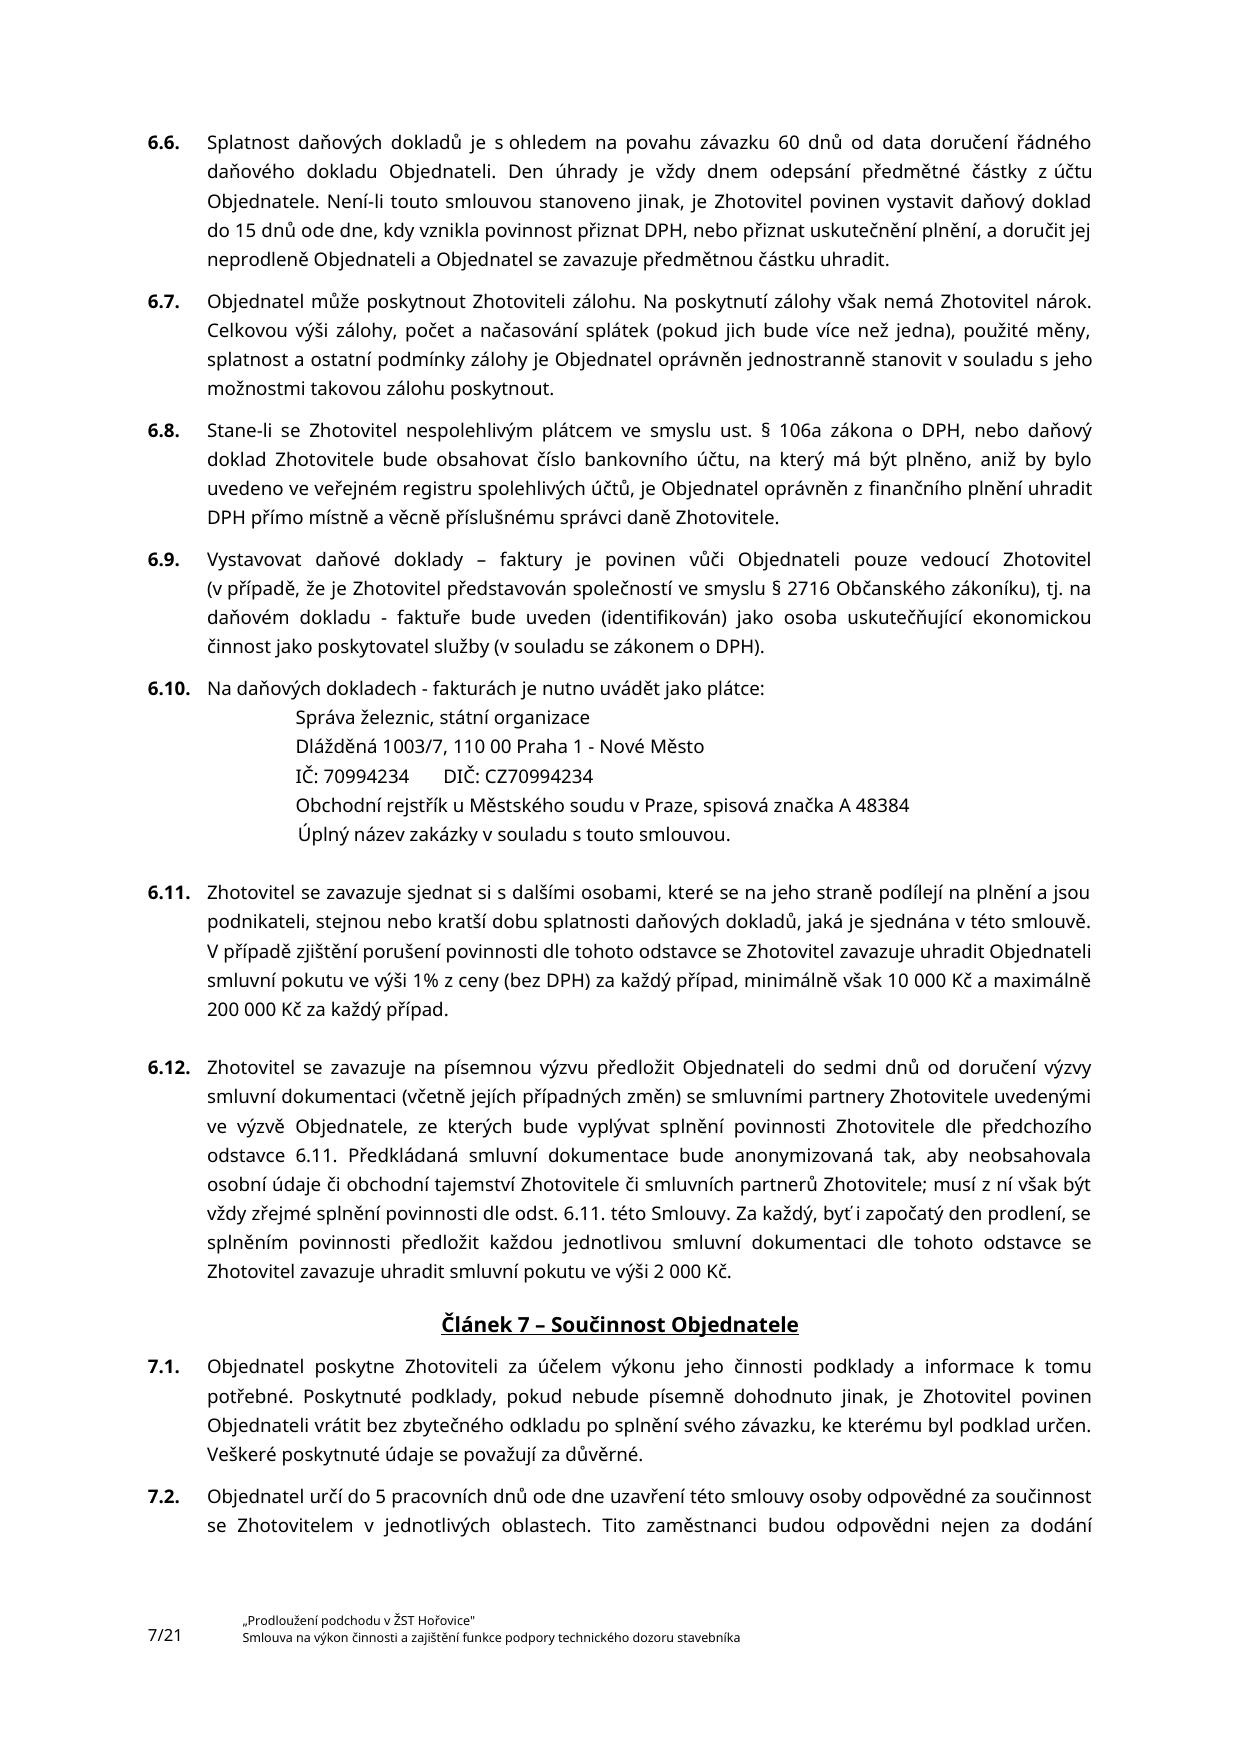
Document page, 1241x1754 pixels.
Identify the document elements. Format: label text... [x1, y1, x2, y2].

text 6.12. Zhotovitel se zavazuje na písemnou výzvu předložit Objednateli do sedmi dnů od doručení výzvy smluvní dokumentaci (včetně jejích případných změn) se smluvními partnery Zhotovitele uvedenými ve výzvě Objednatele, ze kterých bude vyplývat splnění povinnosti Zhotovitele dle předchozího odstavce 6.11. Předkládaná smluvní dokumentace bude anonymizovaná tak, aby neobsahovala osobní údaje či obchodní tajemství Zhotovitele či smluvních partnerů Zhotovitele; musí z ní však být vždy zřejmé splnění povinnosti dle odst. 6.11. této Smlouvy. Za každý, byť i započatý den prodlení, se splněním povinnosti předložit každou jednotlivou smluvní dokumentaci dle tohoto odstavce se Zhotovitel zavazuje uhradit smluvní pokutu ve výši 2 000 Kč. [148, 1051, 1092, 1285]
text 7.1. Objednatel poskytne Zhotoviteli za účelem výkonu jeho činnosti podklady a informace k tomu potřebné. Poskytnuté podklady, pokud nebude písemně dohodnuto jinak, je Zhotovitel povinen Objednateli vrátit bez zbytečného odkladu po splnění svého závazku, ke kterému byl podklad určen. Veškeré poskytnuté údaje se považují za důvěrné. [148, 1351, 1092, 1467]
text 6.11. Zhotovitel se zavazuje sjednat si s dalšími osobami, které se na jeho straně podílejí na plnění a jsou podnikateli, stejnou nebo kratší dobu splatnosti daňových dokladů, jaká je sjednána v této smlouvě. V případě zjištění porušení povinnosti dle tohoto odstavce se Zhotovitel zavazuje uhradit Objednateli smluvní pokutu ve výši 1% z ceny (bez DPH) za každý případ, minimálně však 10 000 Kč a maximálně 200 000 Kč za každý případ. [148, 876, 1092, 1022]
text 6.8. Stane-li se Zhotovitel nespolehlivým plátcem ve smyslu ust. § 106a zákona o DPH, nebo daňový doklad Zhotovitele bude obsahovat číslo bankovního účtu, na který má být plněno, aniž by bylo uvedeno ve veřejném registru spolehlivých účtů, je Objednatel oprávněn z finančního plnění uhradit DPH přímo místně a věcně příslušnému správci daně Zhotovitele. [148, 414, 1092, 531]
subtitle Článek 7 – Součinnost Objednatele [148, 1310, 1092, 1338]
text Obchodní rejstřík u Městského soudu v Praze, spisová značka A 48384 [148, 789, 1092, 818]
text 6.6. Splatnost daňových dokladů je s ohledem na povahu závazku 60 dnů od data doručení řádného daňového dokladu Objednateli. Den úhrady je vždy dnem odepsání předmětné částky z účtu Objednatele. Není-li touto smlouvou stanoveno jinak, je Zhotovitel povinen vystavit daňový doklad do 15 dnů ode dne, kdy vznikla povinnost přiznat DPH, nebo přiznat uskutečnění plnění, a doručit jej neprodleně Objednateli a Objednatel se zavazuje předmětnou částku uhradit. [148, 126, 1092, 272]
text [148, 1480, 1092, 1538]
text 6.10. Na daňových dokladech - fakturách je nutno uvádět jako plátce: [148, 672, 1092, 701]
text 6.9. Vystavovat daňové doklady – faktury je povinen vůči Objednateli pouze vedoucí Zhotovitel (v případě, že je Zhotovitel představován společností ve smyslu § 2716 Občanského zákoníku), tj. na daňovém dokladu - faktuře bude uveden (identifikován) jako osoba uskutečňující ekonomickou činnost jako poskytovatel služby (v souladu se zákonem o DPH). [148, 543, 1092, 660]
text Dlážděná 1003/7, 110 00 Praha 1 - Nové Město [148, 731, 1092, 760]
text IČ: 70994234 DIČ: CZ70994234 [148, 760, 1092, 789]
text 6.7. Objednatel může poskytnout Zhotoviteli zálohu. Na poskytnutí zálohy však nemá Zhotovitel nárok. Celkovou výši zálohy, počet a načasování splátek (pokud jich bude více než jedna), použité měny, splatnost a ostatní podmínky zálohy je Objednatel oprávněn jednostranně stanovit v souladu s jeho možnostmi takovou zálohu poskytnout. [148, 285, 1092, 401]
text Správa železnic, státní organizace [148, 701, 1092, 731]
text Úplný název zakázky v souladu s touto smlouvou. [148, 818, 1092, 847]
